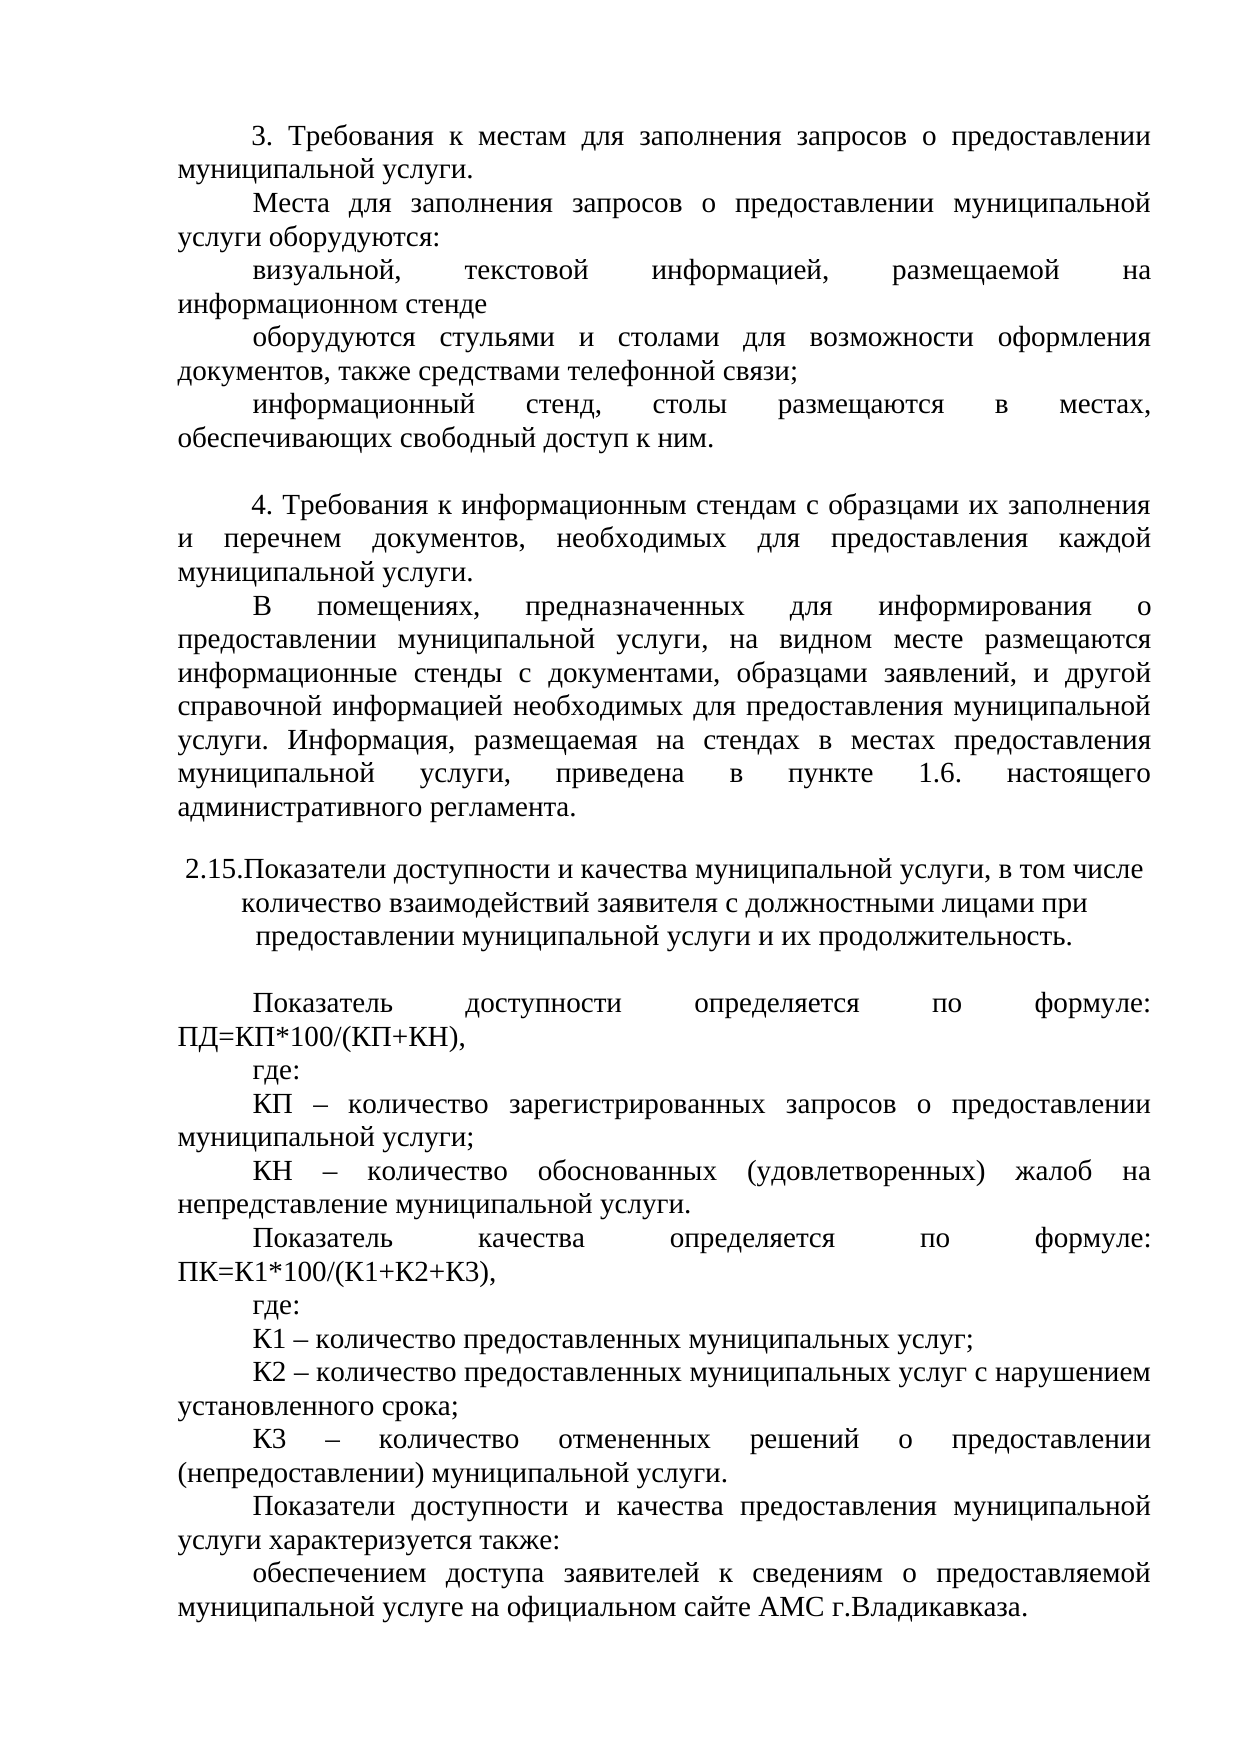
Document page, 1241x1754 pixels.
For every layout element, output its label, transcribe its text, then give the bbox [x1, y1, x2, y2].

text Показатели доступности и качества предоставления муниципальной услуги характеризуется также: [177, 1488, 1152, 1556]
text Показатель качества определяется по формуле: ПК=К1*100/(К1+К2+К3), [177, 1220, 1152, 1287]
text К1 – количество предоставленных муниципальных услуг; [177, 1321, 1152, 1354]
text 4. Требования к информационным стендам с образцами их заполнения и перечнем документов, необходимых для предоставления каждой муниципальной услуги. [177, 487, 1152, 588]
text Показатель доступности определяется по формуле: ПД=КП*100/(КП+КН), [177, 985, 1152, 1052]
text В помещениях, предназначенных для информирования о предоставлении муниципальной услуги, на видном месте размещаются информационные стенды с документами, образцами заявлений, и другой справочной информацией необходимых для предоставления муниципальной услуги. Информация, размещаемая на стендах в местах предоставления муниципальной услуги, приведена в пункте 1.6. настоящего административного регламента. [177, 588, 1152, 822]
text обеспечением доступа заявителей к сведениям о предоставляемой муниципальной услуге на официальном сайте АМС г.Владикавказа. [177, 1556, 1152, 1623]
text Места для заполнения запросов о предоставлении муниципальной услуги оборудуются: [177, 185, 1152, 252]
text где: [177, 1287, 1152, 1321]
text визуальной, текстовой информацией, размещаемой на информационном стенде [177, 252, 1152, 319]
text 3. Требования к местам для заполнения запросов о предоставлении муниципальной услуги. [177, 118, 1152, 185]
text 2.15.Показатели доступности и качества муниципальной услуги, в том числе количество взаимодействий заявителя с должностными лицами при предоставлении муниципальной услуги и их продолжительность. [177, 851, 1152, 952]
text информационный стенд, столы размещаются в местах, обеспечивающих свободный доступ к ним. [177, 386, 1152, 453]
text К2 – количество предоставленных муниципальных услуг с нарушением установленного срока; [177, 1354, 1152, 1421]
text где: [177, 1052, 1152, 1086]
text К3 – количество отмененных решений о предоставлении (непредоставлении) муниципальной услуги. [177, 1421, 1152, 1488]
text КП – количество зарегистрированных запросов о предоставлении муниципальной услуги; [177, 1086, 1152, 1153]
text оборудуются стульями и столами для возможности оформления документов, также средствами телефонной связи; [177, 319, 1152, 386]
text КН – количество обоснованных (удовлетворенных) жалоб на непредставление муниципальной услуги. [177, 1153, 1152, 1220]
